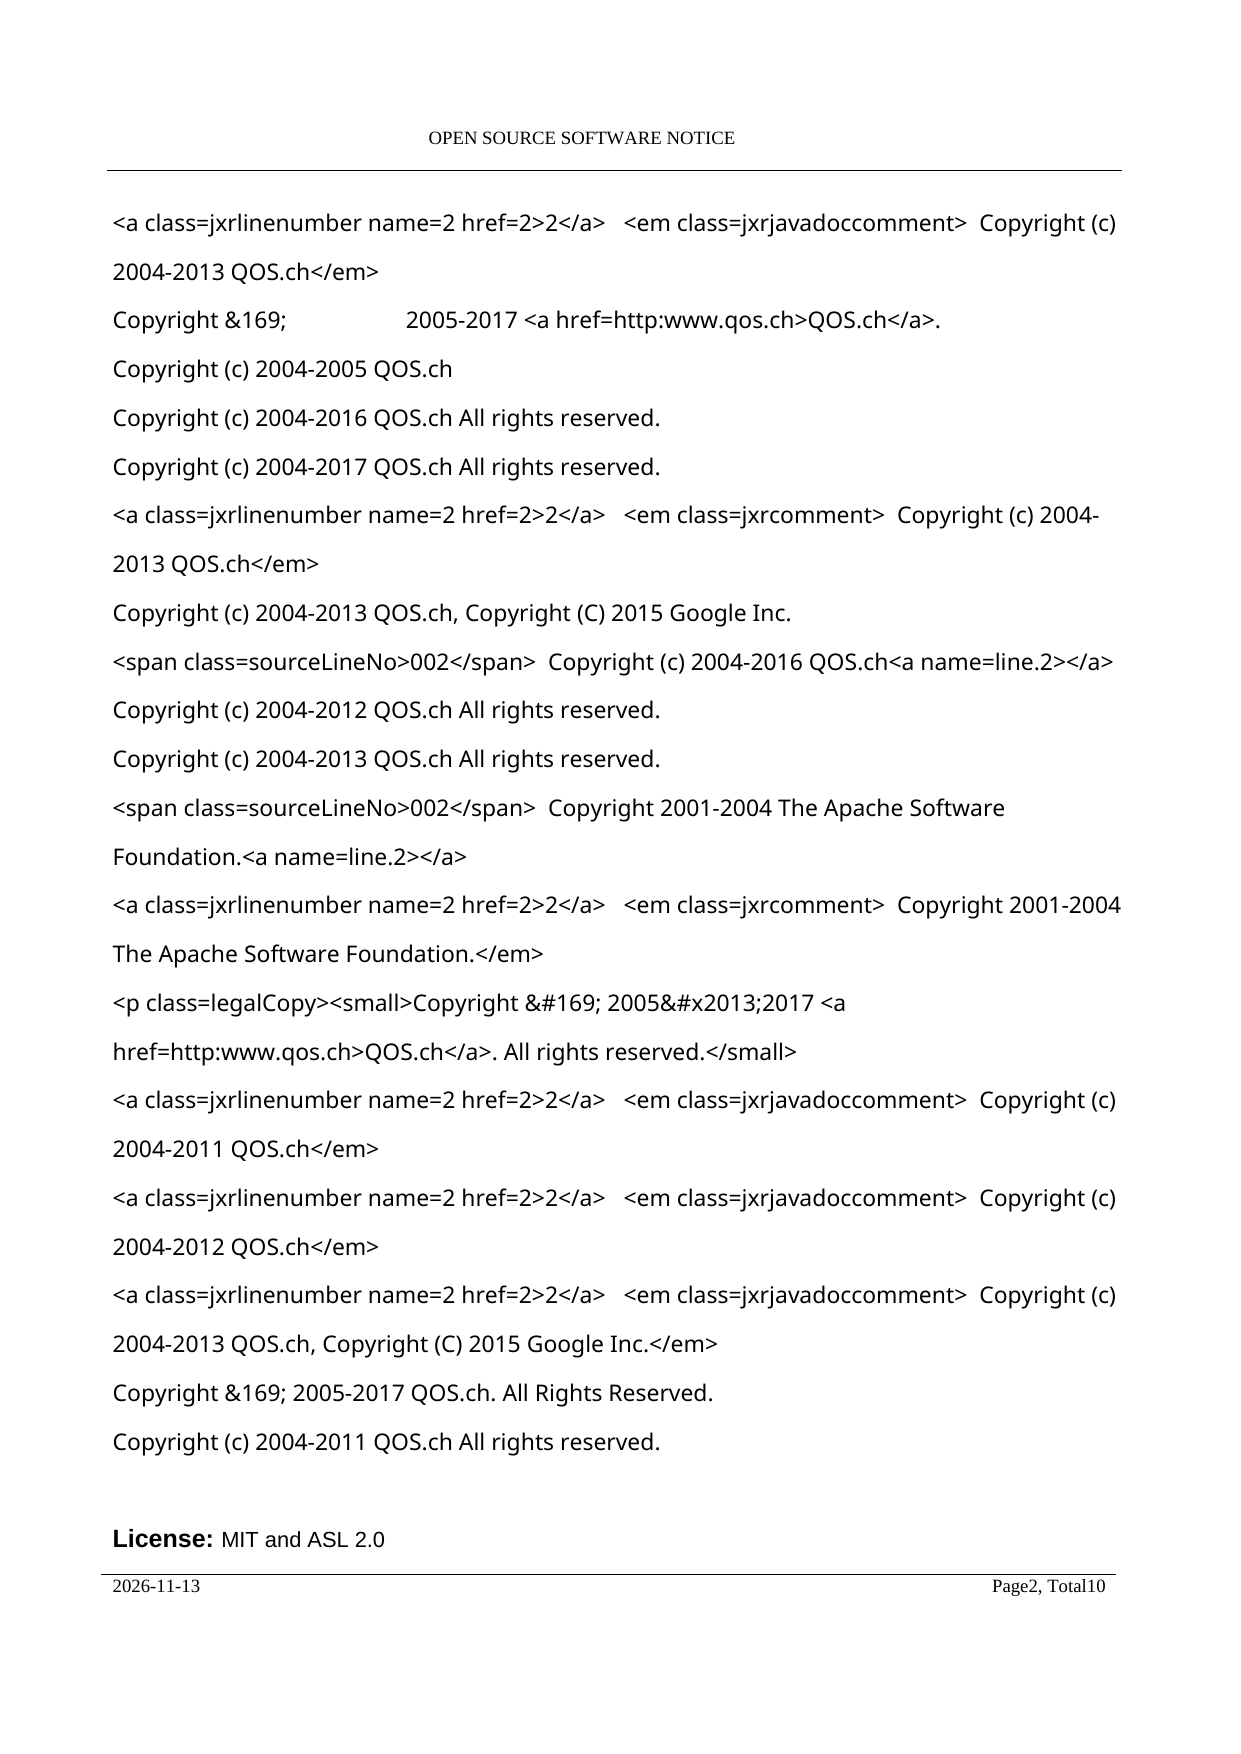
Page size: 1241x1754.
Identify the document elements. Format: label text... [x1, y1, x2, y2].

text License: MIT and ASL 2.0 [112, 1523, 1128, 1555]
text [112, 206, 1128, 1506]
